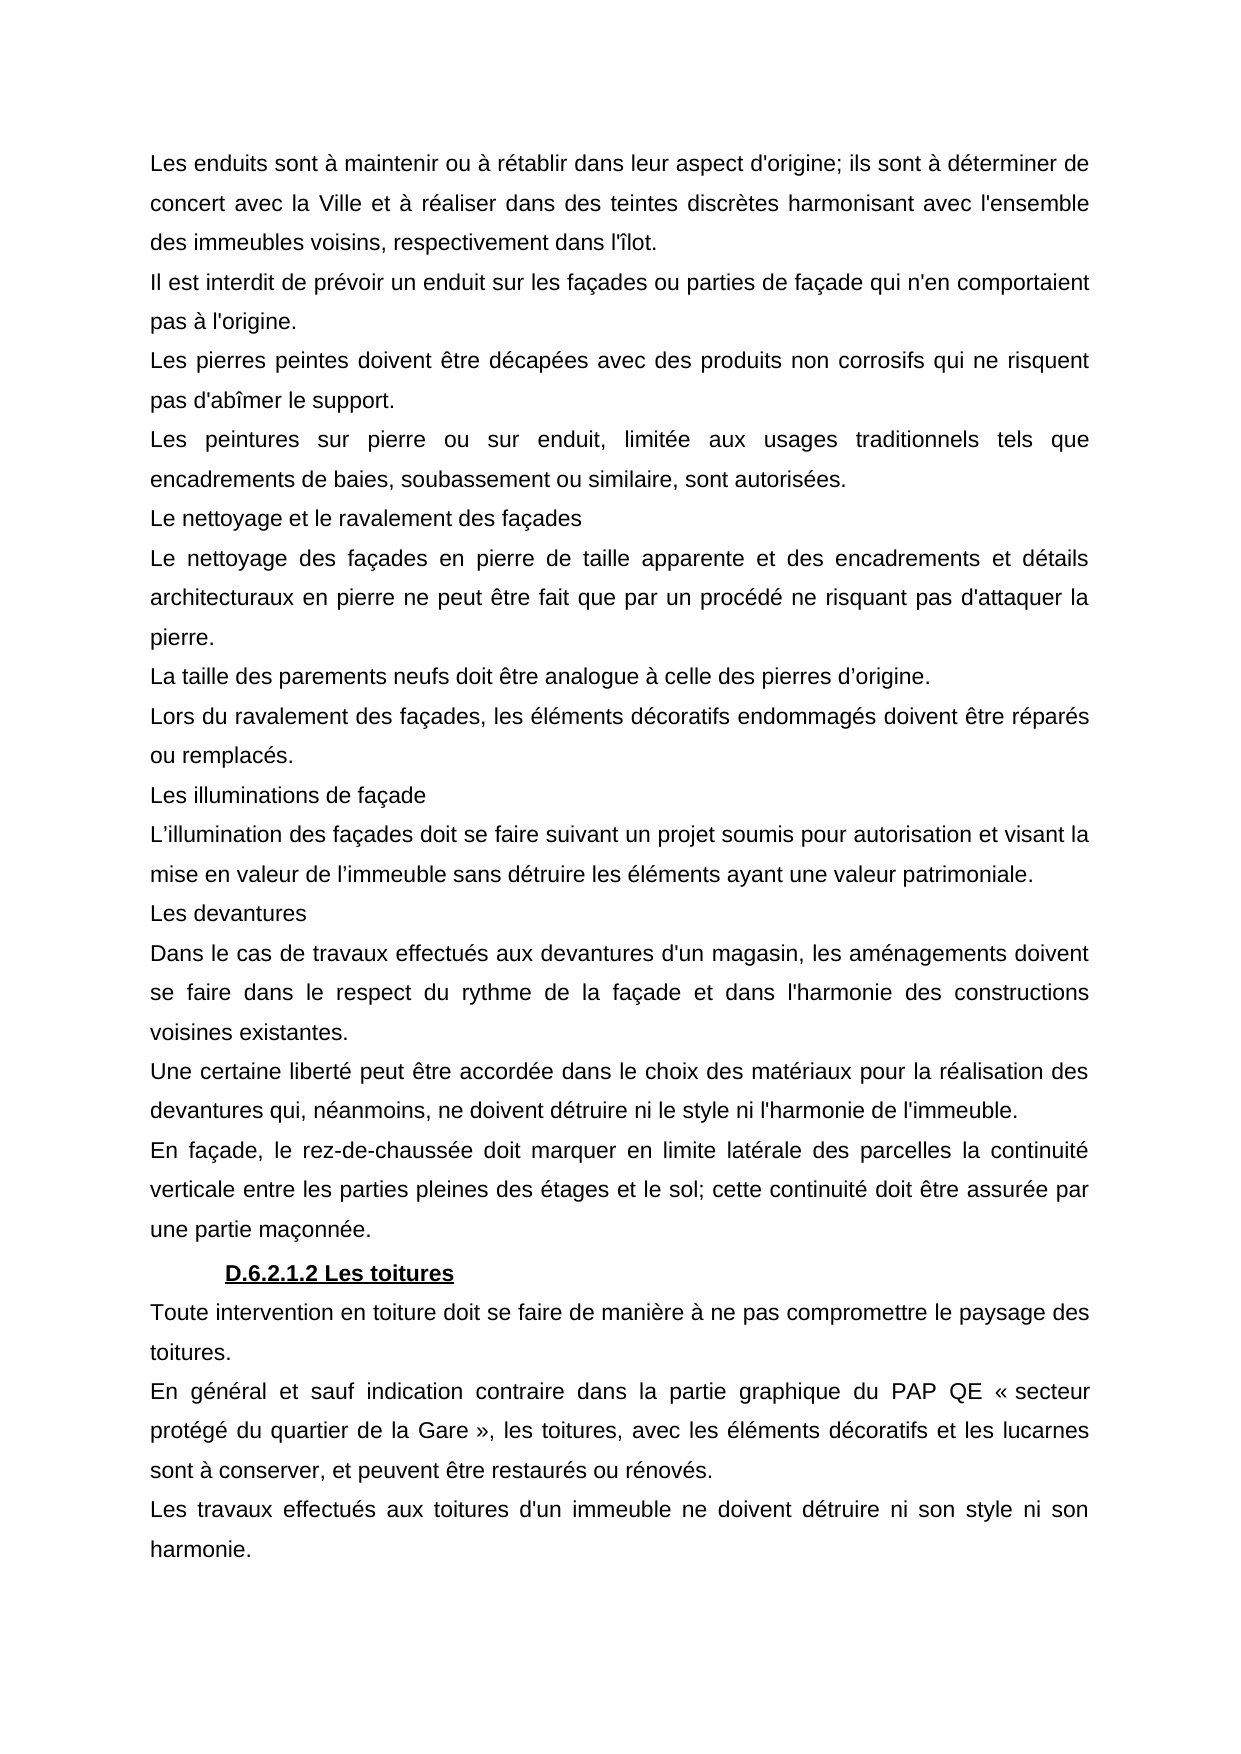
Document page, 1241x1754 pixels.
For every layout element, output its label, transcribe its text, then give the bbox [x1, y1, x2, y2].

text Il est interdit de prévoir un enduit sur les façades ou parties de façade qui n'en comportaient pas à l'origine. [150, 268, 1090, 334]
text Lors du ravalement des façades, les éléments décoratifs endommagés doivent être réparés ou remplacés. [150, 703, 1090, 768]
text Les devantures [150, 900, 1090, 926]
text En façade, le rez-de-chaussée doit marquer en limite latérale des parcelles la continuité verticale entre les parties pleines des étages et le sol; cette continuité doit être assurée par une partie maçonnée. [150, 1137, 1090, 1242]
text Dans le cas de travaux effectués aux devantures d'un magasin, les aménagements doivent se faire dans le respect du rythme de la façade et dans l'harmonie des constructions voisines existantes. [150, 939, 1090, 1045]
text Les peintures sur pierre ou sur enduit, limitée aux usages traditionnels tels que encadrements de baies, soubassement ou similaire, sont autorisées. [150, 426, 1090, 492]
text Les enduits sont à maintenir ou à rétablir dans leur aspect d'origine; ils sont à déterminer de concert avec la Ville et à réaliser dans des teintes discrètes harmonisant avec l'ensemble des immeubles voisins, respectivement dans l'îlot. [150, 150, 1090, 255]
subtitle D.6.2.1.2 Les toitures [225, 1259, 1090, 1286]
text Une certaine liberté peut être accordée dans le choix des matériaux pour la réalisation des devantures qui, néanmoins, ne doivent détruire ni le style ni l'harmonie de l'immeuble. [150, 1058, 1090, 1124]
text En général et sauf indication contraire dans la partie graphique du PAP QE « secteur protégé du quartier de la Gare », les toitures, avec les éléments décoratifs et les lucarnes sont à conserver, et peuvent être restaurés ou rénovés. [150, 1378, 1090, 1483]
text La taille des parements neufs doit être analogue à celle des pierres d’origine. [150, 663, 1090, 689]
text Toute intervention en toiture doit se faire de manière à ne pas compromettre le paysage des toitures. [150, 1299, 1090, 1365]
text Les travaux effectués aux toitures d'un immeuble ne doivent détruire ni son style ni son harmonie. [150, 1496, 1090, 1562]
text Les pierres peintes doivent être décapées avec des produits non corrosifs qui ne risquent pas d'abîmer le support. [150, 347, 1090, 413]
text Les illuminations de façade [150, 782, 1090, 808]
text L’illumination des façades doit se faire suivant un projet soumis pour autorisation et visant la mise en valeur de l’immeuble sans détruire les éléments ayant une valeur patrimoniale. [150, 821, 1090, 887]
text Le nettoyage et le ravalement des façades [150, 505, 1090, 532]
text Le nettoyage des façades en pierre de taille apparente et des encadrements et détails architecturaux en pierre ne peut être fait que par un procédé ne risquant pas d'attaquer la pierre. [150, 545, 1090, 650]
